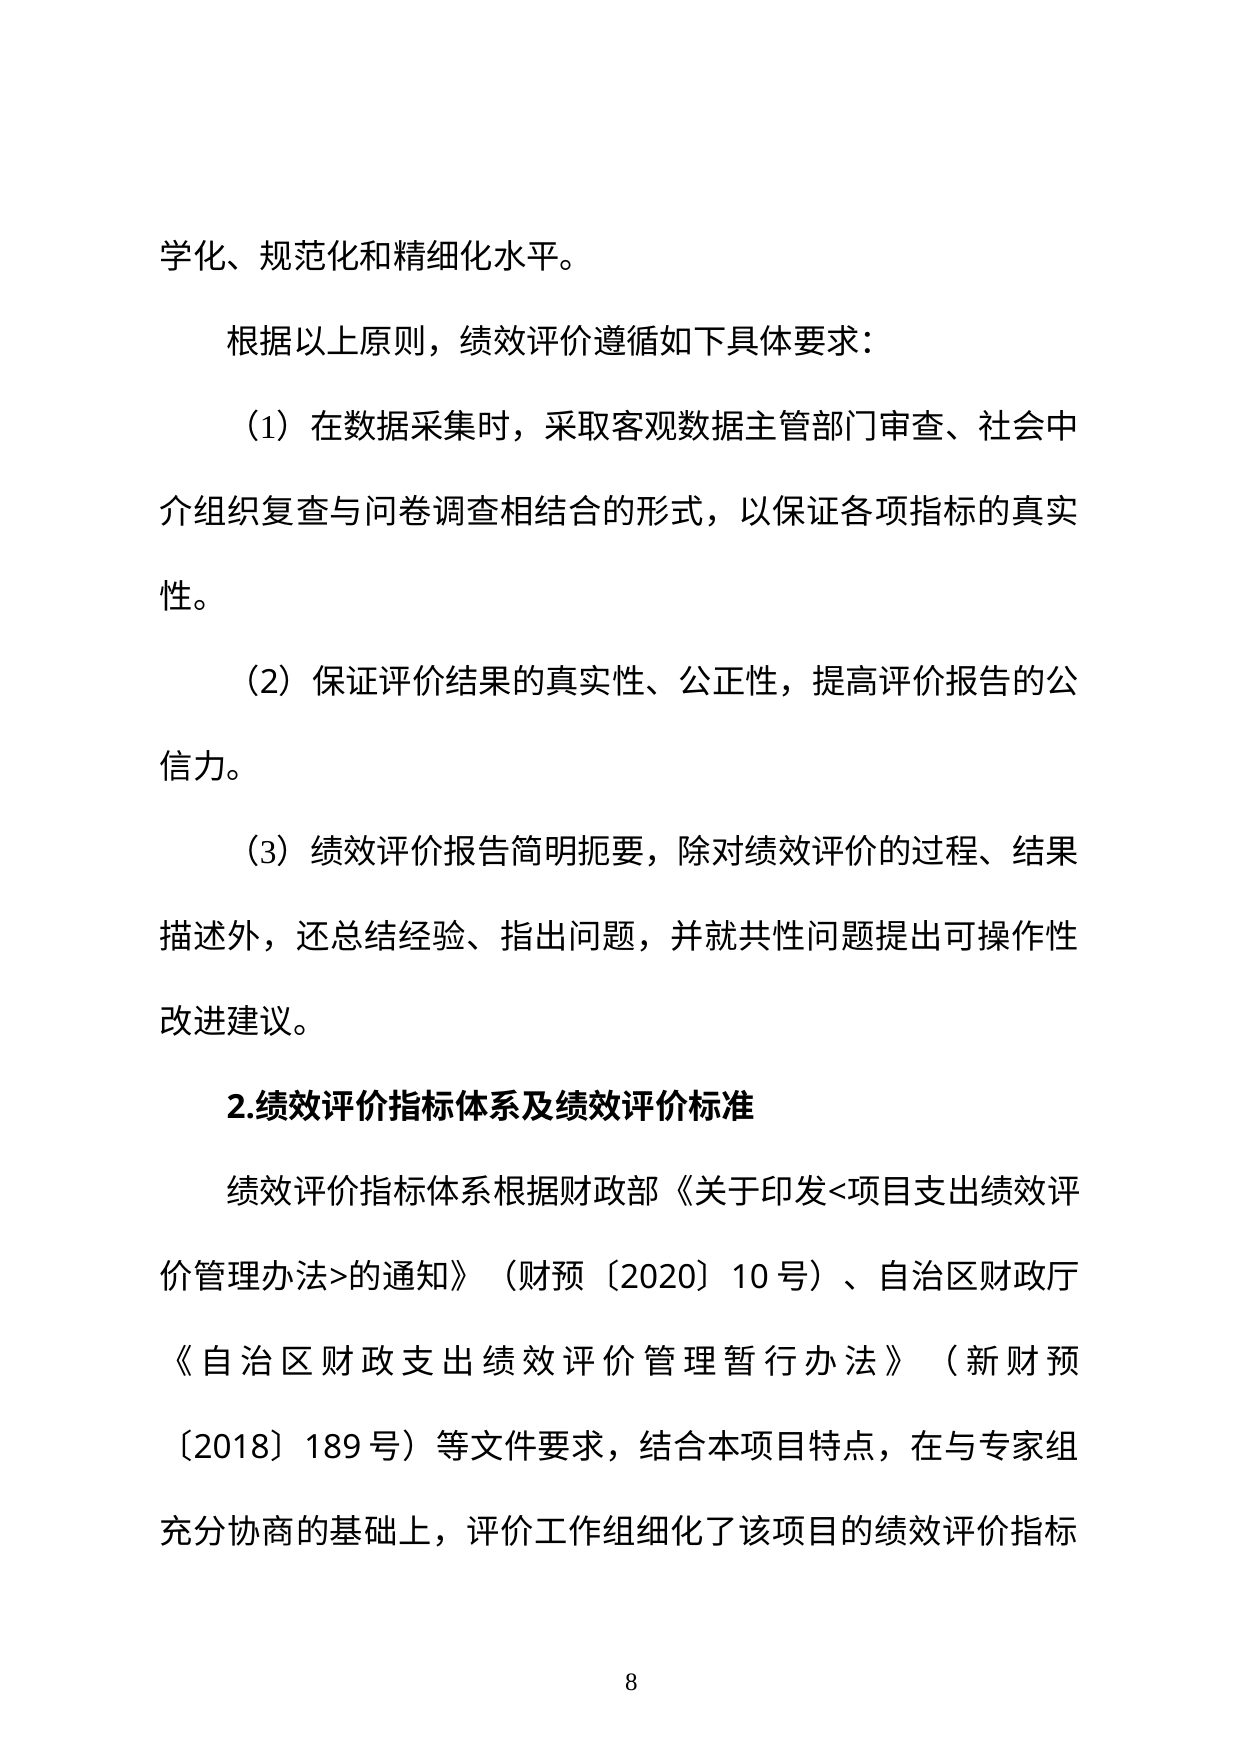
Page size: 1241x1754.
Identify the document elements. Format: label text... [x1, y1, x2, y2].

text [159, 1147, 1081, 1572]
text （1）在数据采集时，采取客观数据主管部门审查、社会中介组织复查与问卷调查相结合的形式，以保证各项指标的真实性。 [159, 382, 1081, 637]
subtitle 2.绩效评价指标体系及绩效评价标准 [159, 1062, 1081, 1147]
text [159, 212, 1081, 297]
text （3）绩效评价报告简明扼要，除对绩效评价的过程、结果描述外，还总结经验、指出问题，并就共性问题提出可操作性改进建议。 [159, 807, 1081, 1062]
text （2）保证评价结果的真实性、公正性，提高评价报告的公信力。 [159, 637, 1081, 807]
text 根据以上原则，绩效评价遵循如下具体要求： [159, 297, 1081, 382]
